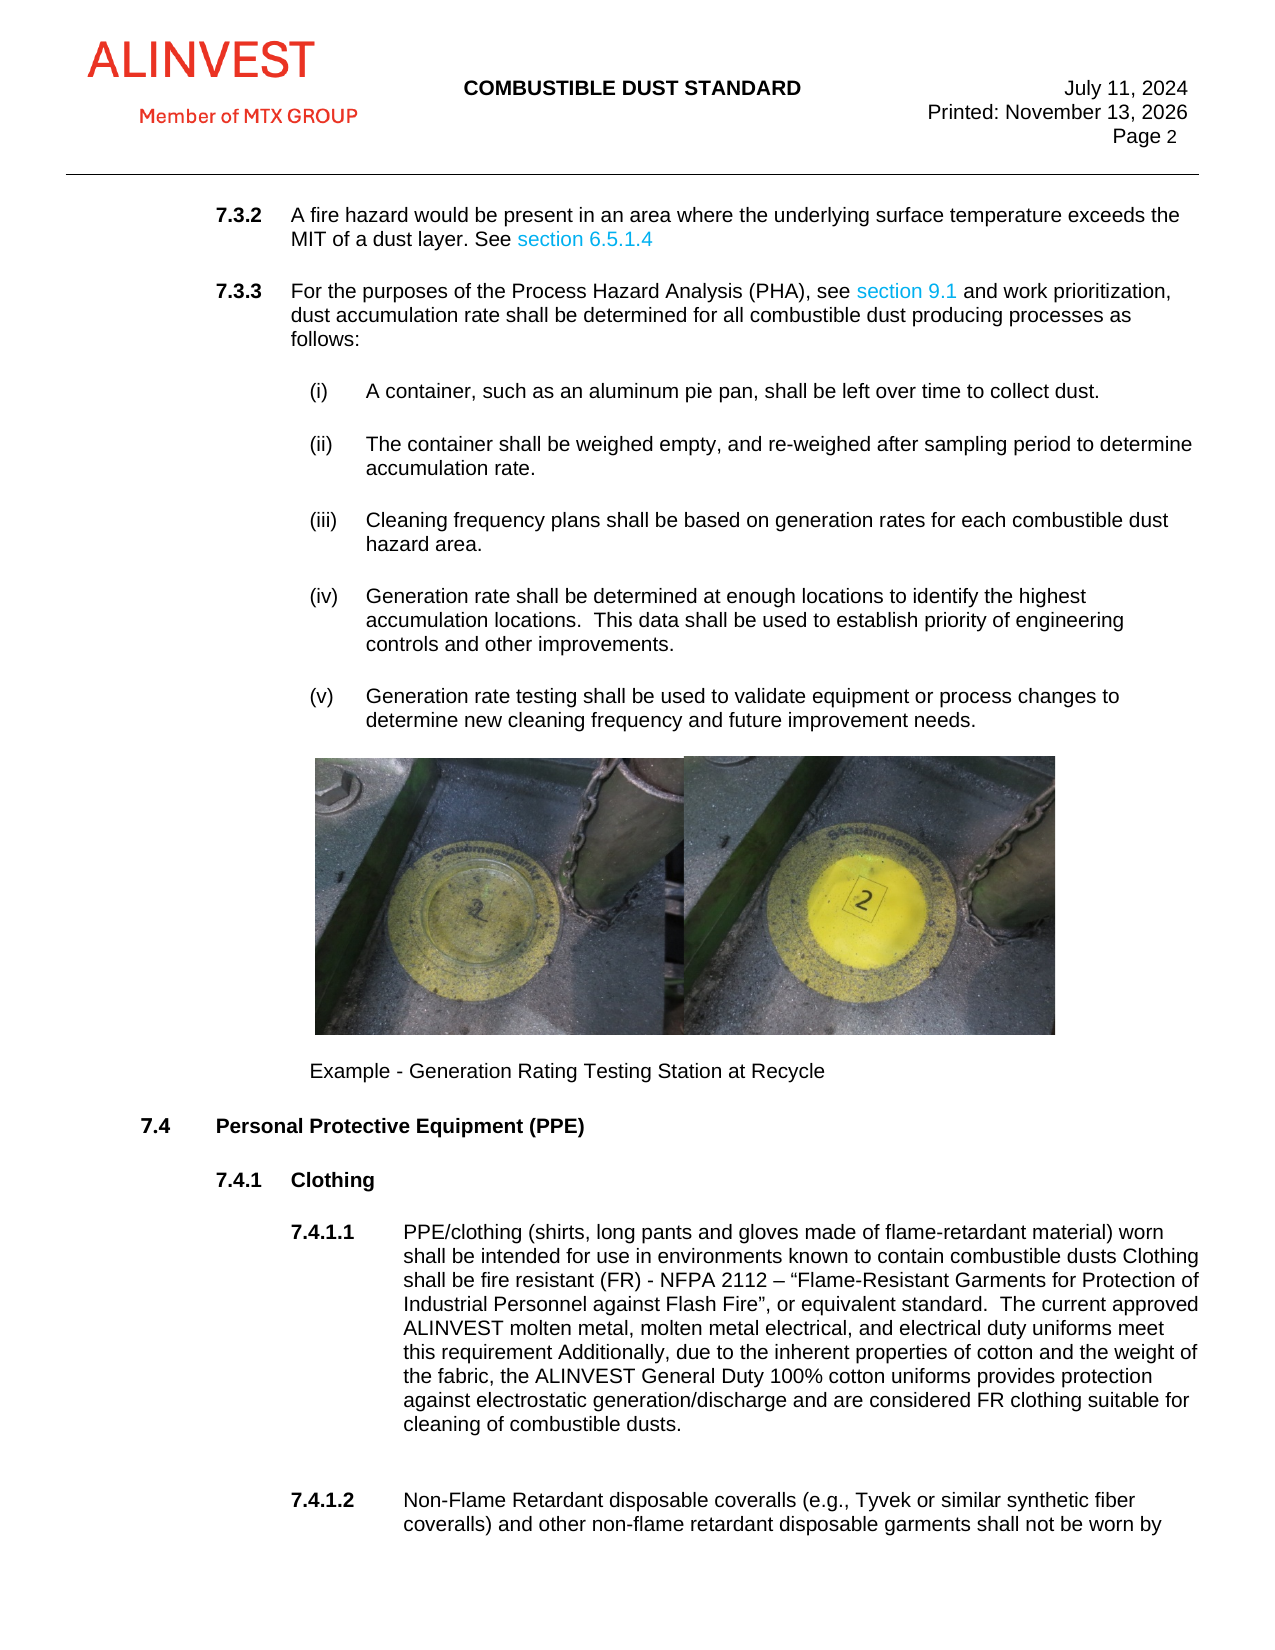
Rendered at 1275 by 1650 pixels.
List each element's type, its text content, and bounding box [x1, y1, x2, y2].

list The container shall be weighed empty, and re-weighed after sampling period to determine accumulation rate. [309, 432, 1200, 508]
list Generation rate testing shall be used to validate equipment or process changes to determine new cleaning frequency and future improvement needs. [309, 684, 1200, 732]
picture [76, 28, 367, 134]
list For the purposes of the Process Hazard Analysis (PHA), see section 9.1 and work prioritization, dust accumulation rate shall be determined for all combustible dust producing processes as follows: [216, 279, 1200, 379]
list Cleaning frequency plans shall be based on generation rates for each combustible dust hazard area. [309, 508, 1200, 584]
picture [315, 756, 1056, 1035]
list A container, such as an aluminum pie pan, shall be left over time to collect dust. [309, 379, 1200, 432]
list Generation rate shall be determined at enough locations to identify the highest accumulation locations. This data shall be used to establish priority of engineering controls and other improvements. [309, 584, 1200, 684]
list A fire hazard would be present in an area where the underlying surface temperature exceeds the MIT of a dust layer. See section 6.5.1.4 [216, 203, 1200, 279]
list Personal Protective Equipment (PPE) [141, 1111, 1200, 1168]
list PPE/clothing (shirts, long pants and gloves made of flame-retardant material) worn shall be intended for use in environments known to contain combustible dusts Clothing shall be fire resistant (FR) - NFPA 2112 – “Flame-Resistant Garments for Protection of Industrial Personnel against Flash Fire”, or equivalent standard. The current approved ALINVEST molten metal, molten metal electrical, and electrical duty uniforms meet this requirement Additionally, due to the inherent properties of cotton and the weight of the fabric, the ALINVEST General Duty 100% cotton uniforms provides protection against electrostatic generation/discharge and are considered FR clothing suitable for cleaning of combustible dusts. [291, 1220, 1200, 1436]
text Example - Generation Rating Testing Station at Recycle [309, 1059, 1200, 1111]
list Clothing [216, 1168, 1200, 1220]
